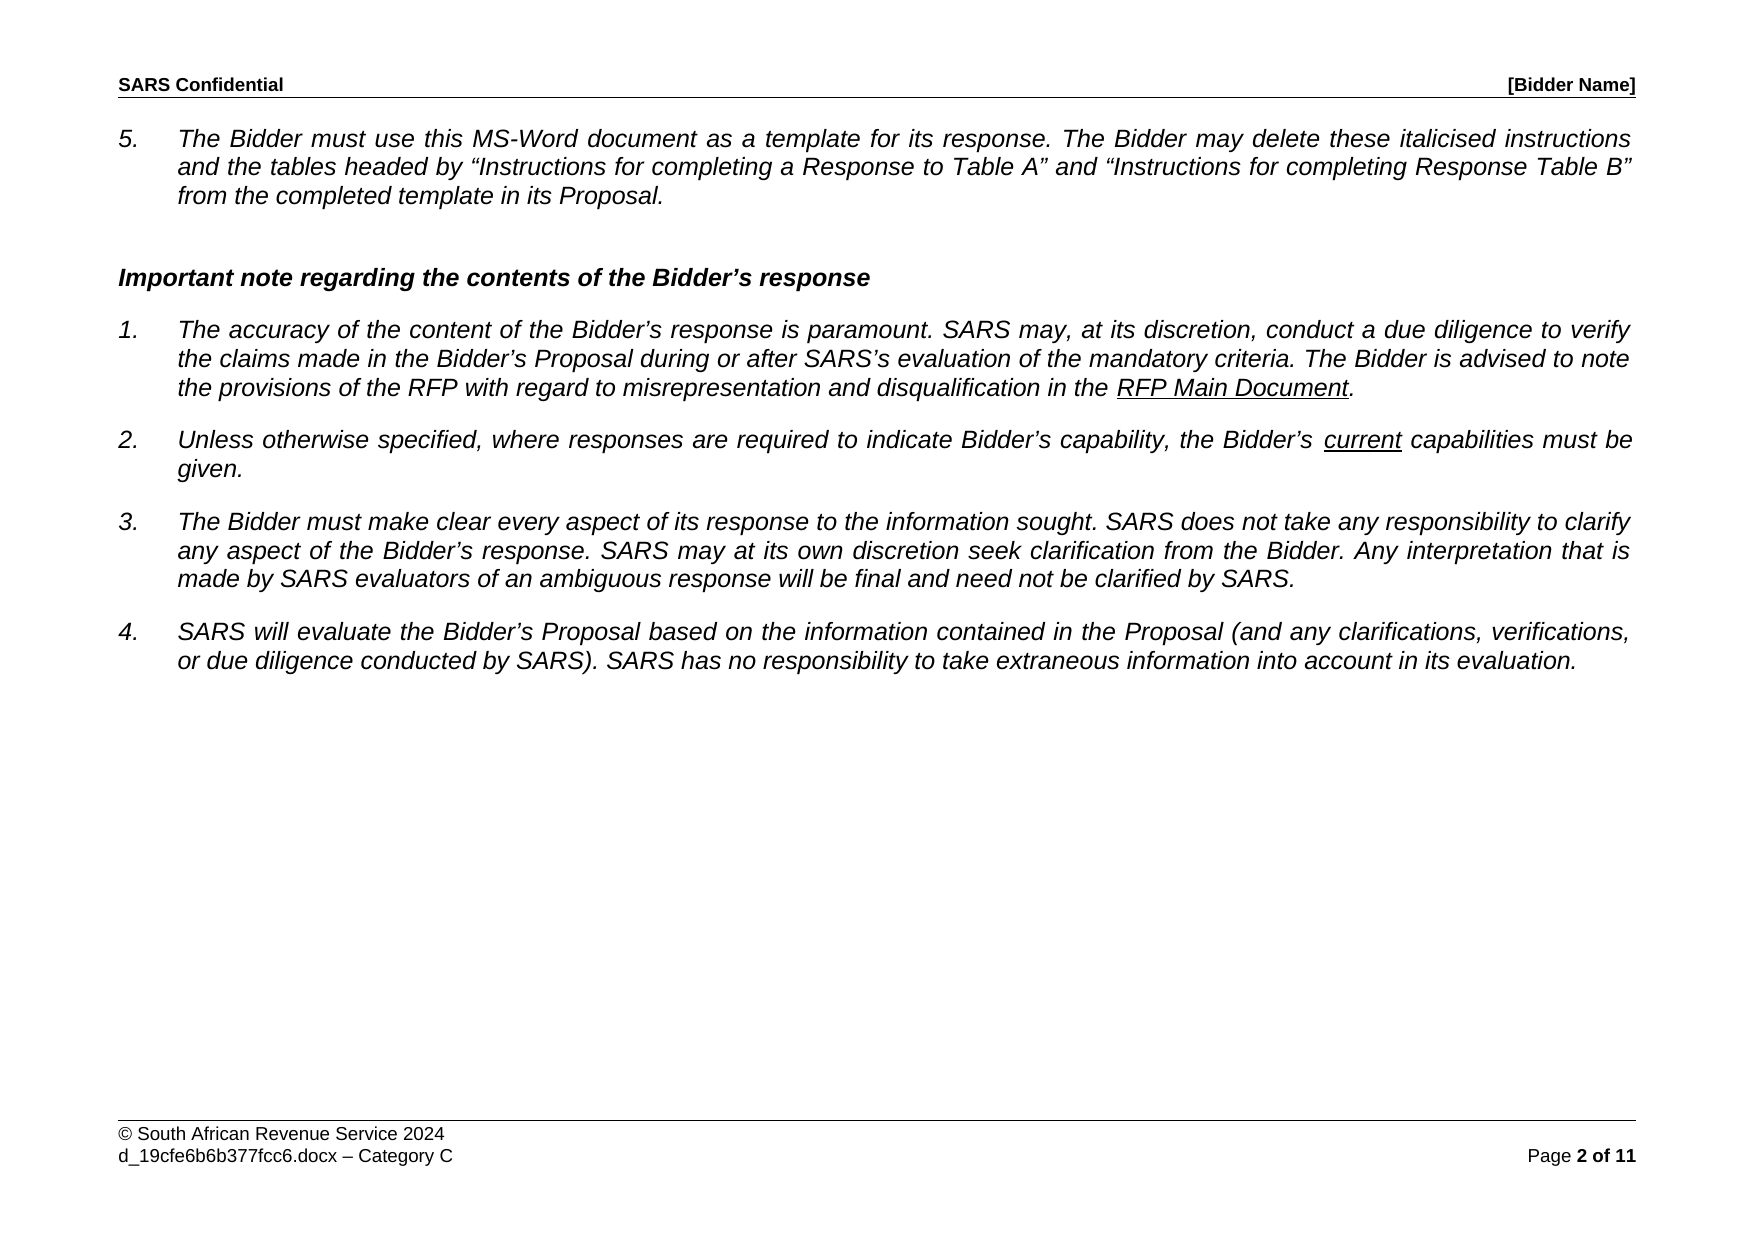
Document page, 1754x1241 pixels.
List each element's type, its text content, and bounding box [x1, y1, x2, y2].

text Important note regarding the contents of the Bidder’s response [118, 262, 1636, 291]
list Unless otherwise specified, where responses are required to indicate Bidder’s capability, the Bidder’s current capabilities must be given. [118, 425, 1636, 483]
list The accuracy of the content of the Bidder’s response is paramount. SARS may, at its discretion, conduct a due diligence to verify the claims made in the Bidder’s Proposal during or after SARS’s evaluation of the mandatory criteria. The Bidder is advised to note the provisions of the RFP with regard to misrepresentation and disqualification in the RFP Main Document. [118, 315, 1636, 401]
list The Bidder must make clear every aspect of its response to the information sought. SARS does not take any responsibility to clarify any aspect of the Bidder’s response. SARS may at its own discretion seek clarification from the Bidder. Any interpretation that is made by SARS evaluators of an ambiguous response will be final and need not be clarified by SARS. [118, 507, 1636, 593]
list SARS will evaluate the Bidder’s Proposal based on the information contained in the Proposal (and any clarifications, verifications, or due diligence conducted by SARS). SARS has no responsibility to take extraneous information into account in its evaluation. [118, 617, 1636, 674]
list The Bidder must use this MS-Word document as a template for its response. The Bidder may delete these italicised instructions and the tables headed by “Instructions for completing a Response to Table A” and “Instructions for completing Response Table B” from the completed template in its Proposal. [118, 123, 1636, 210]
